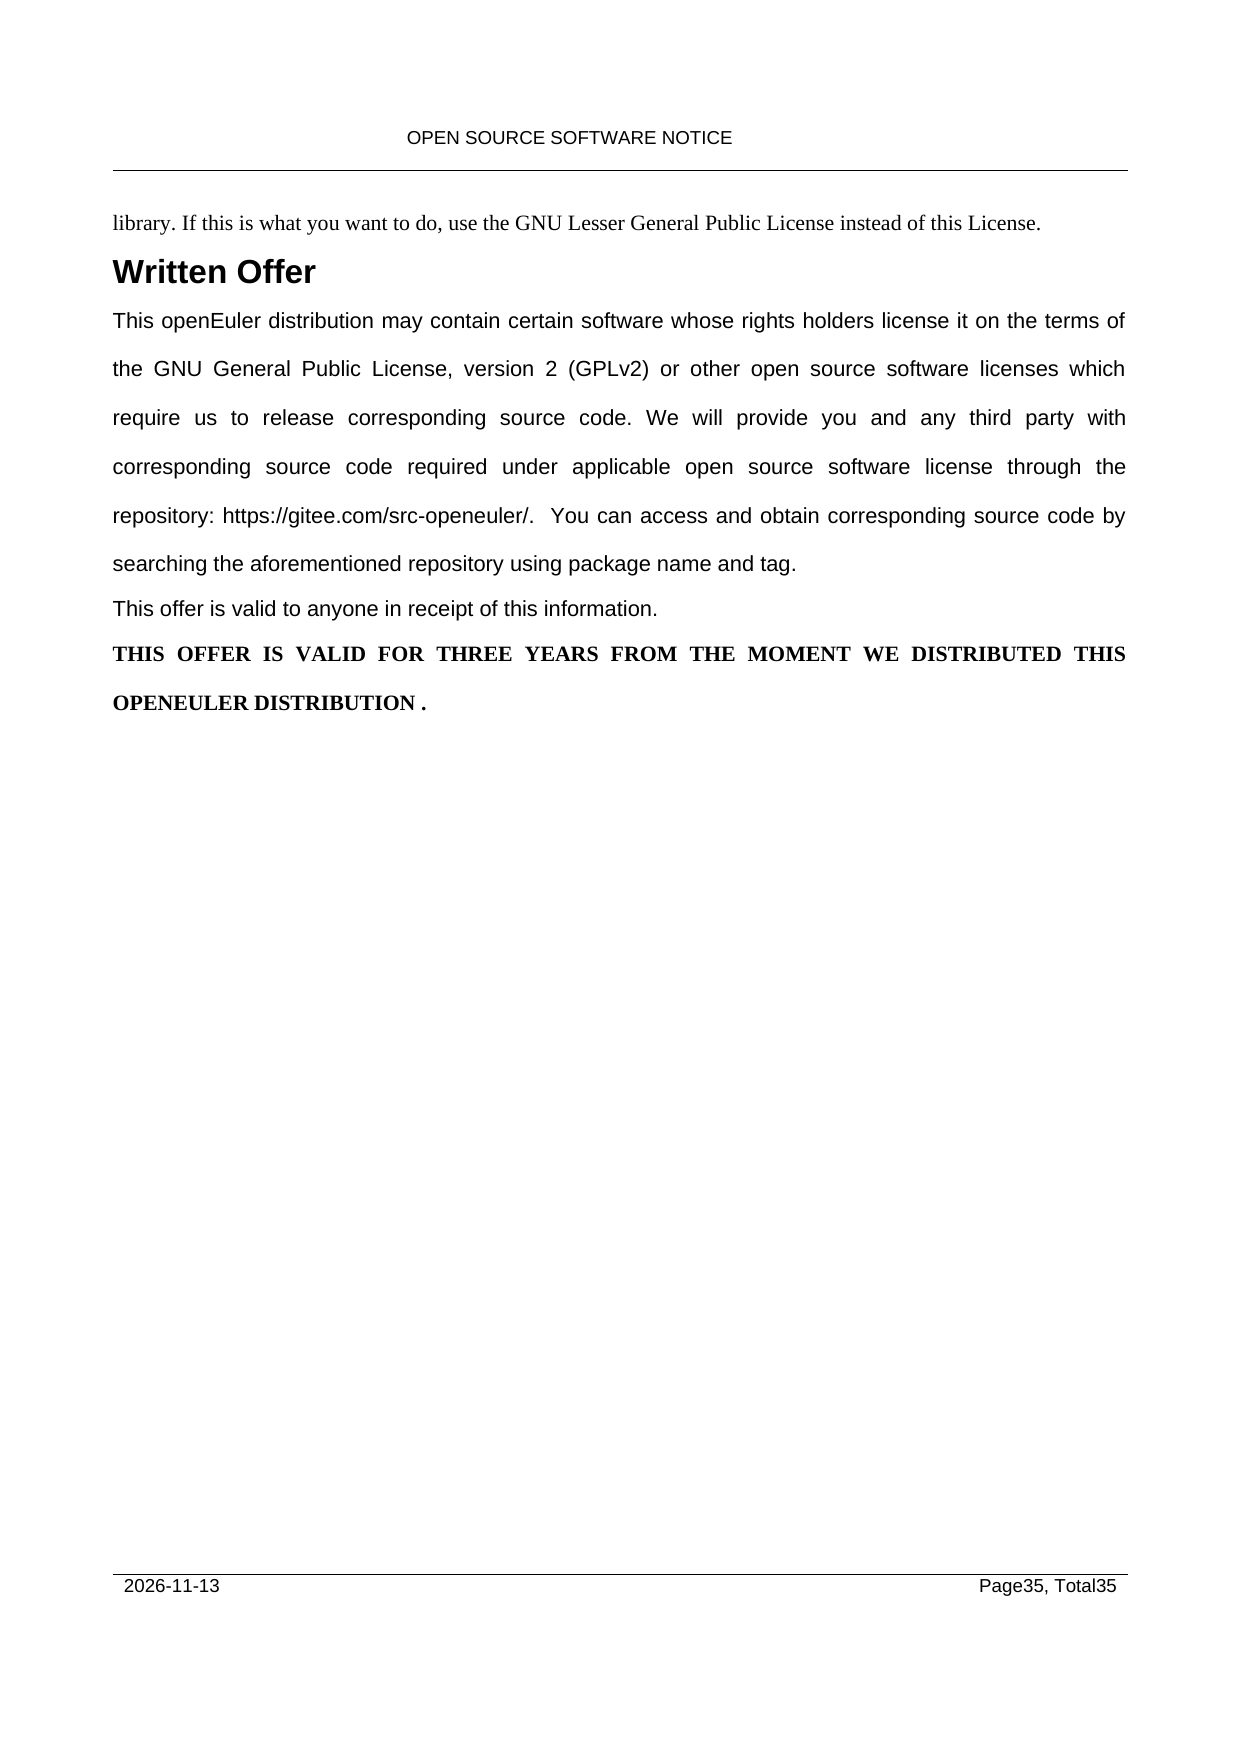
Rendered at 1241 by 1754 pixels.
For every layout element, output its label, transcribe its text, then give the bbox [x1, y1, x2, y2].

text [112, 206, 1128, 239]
text This openEuler distribution may contain certain software whose rights holders license it on the terms of the GNU General Public License, version 2 (GPLv2) or other open source software licenses which require us to release corresponding source code. We will provide you and any third party with corresponding source code required under applicable open source software license through the repository: https://gitee.com/src-openeuler/. You can access and obtain corresponding source code by searching the aforementioned repository using package name and tag. [112, 304, 1128, 580]
text This offer is valid to anyone in receipt of this information. [112, 593, 1128, 625]
text Written Offer [112, 239, 1128, 304]
text THIS OFFER IS VALID FOR THREE YEARS FROM THE MOMENT WE DISTRIBUTED THIS OPENEULER DISTRIBUTION . [112, 638, 1128, 719]
